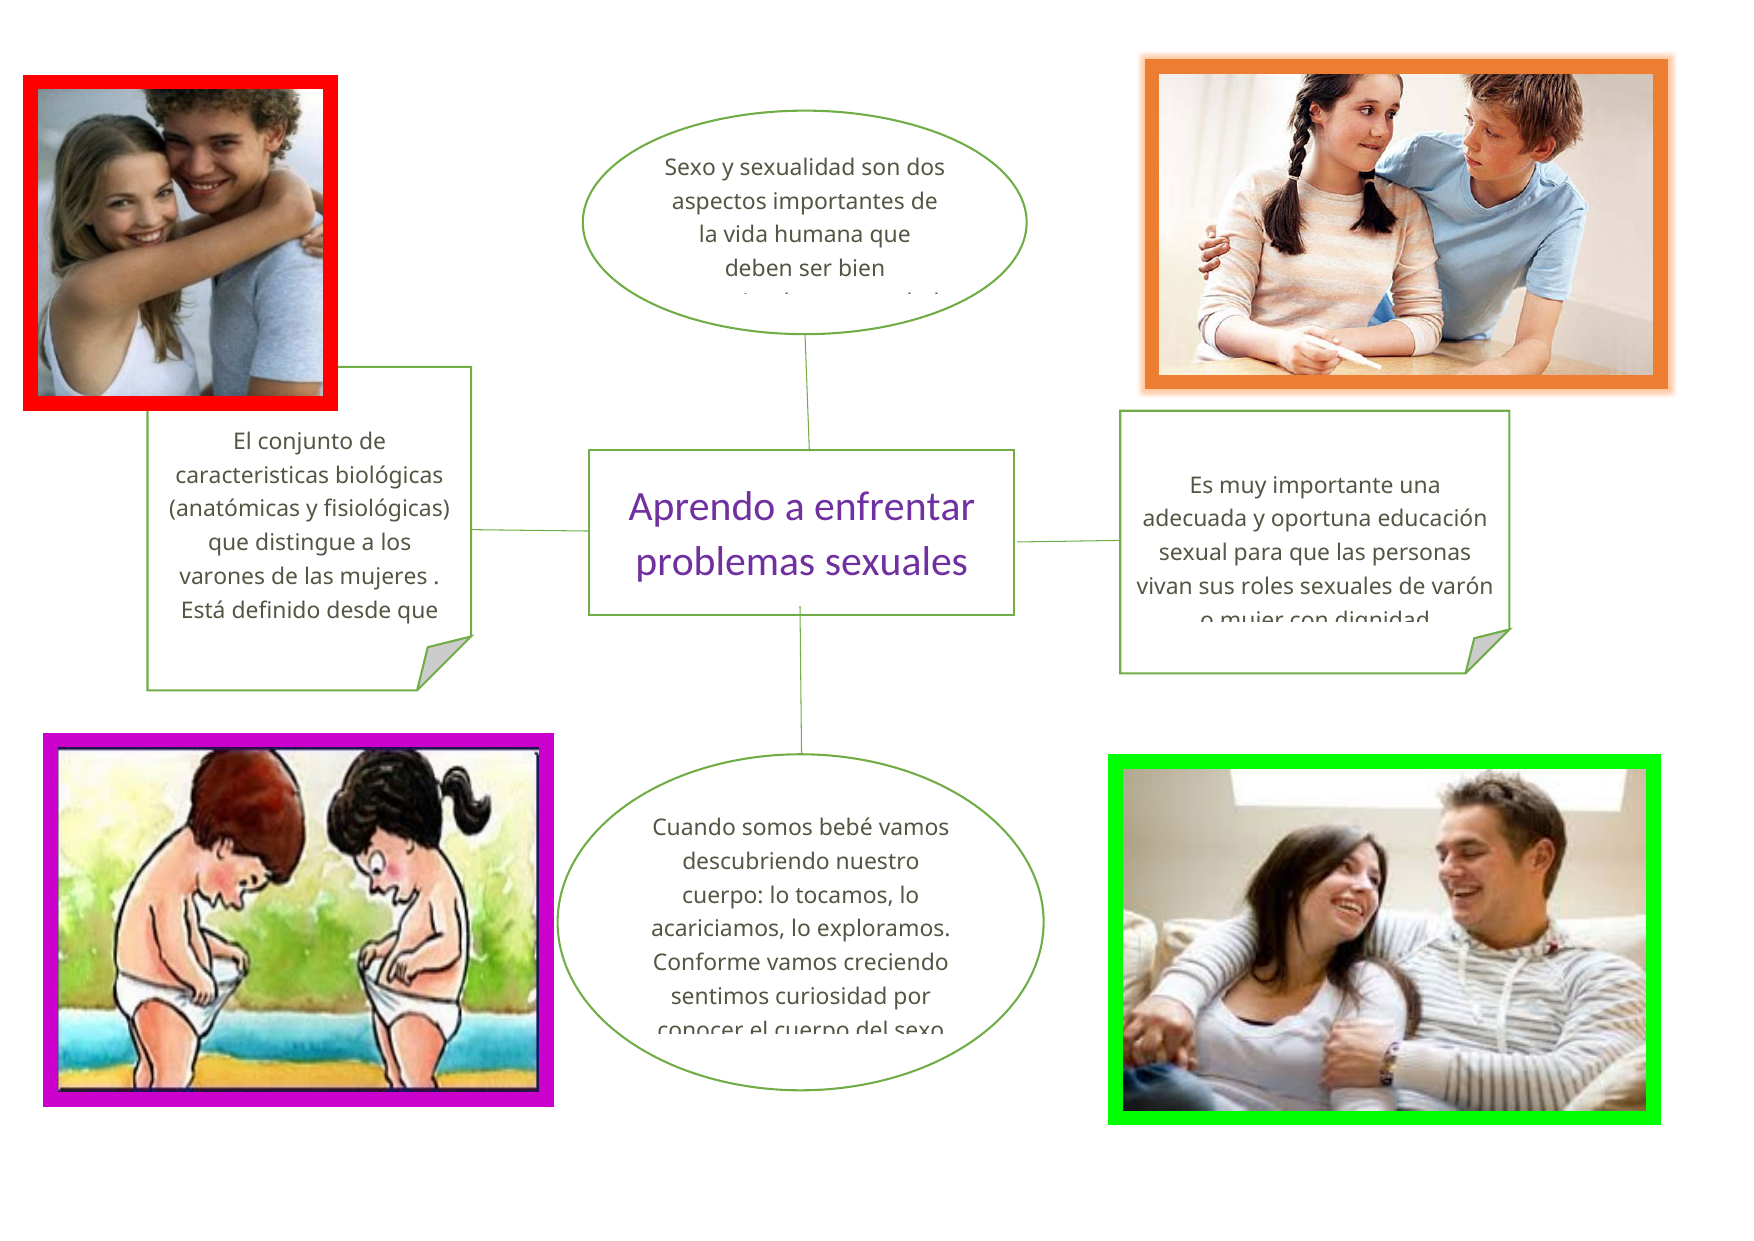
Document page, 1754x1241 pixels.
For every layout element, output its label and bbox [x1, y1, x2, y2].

picture [1123, 769, 1646, 1111]
picture [58, 747, 539, 1092]
picture [1159, 74, 1653, 375]
picture [38, 89, 323, 396]
